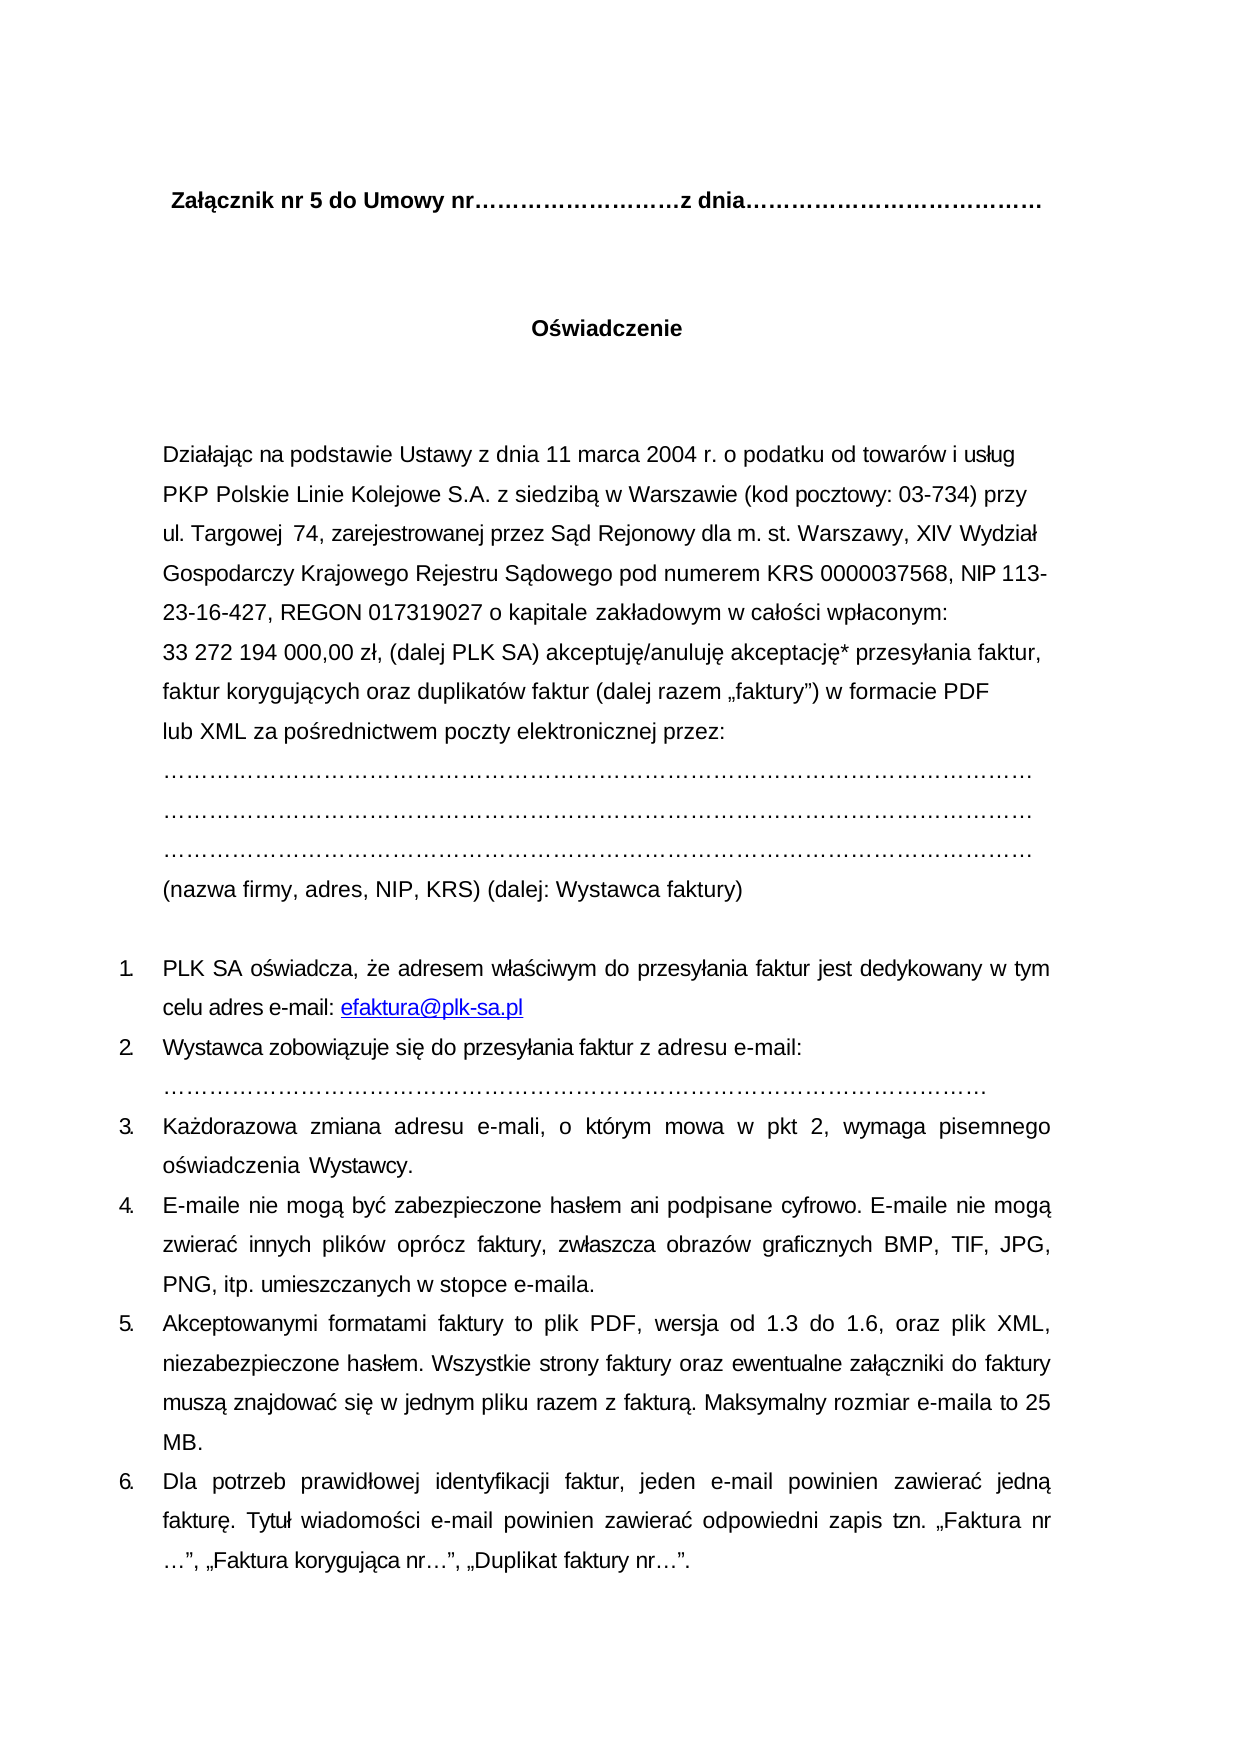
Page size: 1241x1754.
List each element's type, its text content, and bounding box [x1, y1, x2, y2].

list Wystawca zobowiązuje się do przesyłania faktur z adresu e-mail: [118, 1034, 1051, 1060]
list Każdorazowa zmiana adresu e-mali, o którym mowa w pkt 2, wymaga pisemnego oświadczenia Wystawcy. [119, 1113, 1051, 1178]
list Akceptowanymi formatami faktury to plik PDF, wersja od 1.3 do 1.6, oraz plik XML, niezabezpieczone hasłem. Wszystkie strony faktury oraz ewentualne załączniki do faktury muszą znajdować się w jednym pliku razem z fakturą. Maksymalny rozmiar e-maila to 25 MB. [119, 1310, 1051, 1455]
text (nazwa firmy, adres, NIP, KRS) (dalej: Wystawca faktury) [162, 876, 1051, 902]
list PLK SA oświadcza, że adresem właściwym do przesyłania faktur jest dedykowany w tym celu adres e-mail: efaktura@plk-sa.pl [118, 955, 1051, 1021]
text ……………………………………………………………………………………………… [162, 1073, 1051, 1099]
title Oświadczenie [162, 314, 1051, 341]
text Działając na podstawie Ustawy z dnia 11 marca 2004 r. o podatku od towarów i usług PKP Polskie Linie Kolejowe S.A. z siedzibą w Warszawie (kod pocztowy: 03-734) przy ul. Targowej 74, zarejestrowanej przez Sąd Rejonowy dla m. st. Warszawy, XIV Wydział Gospodarczy Krajowego Rejestru Sądowego pod numerem KRS 0000037568, NIP 113-23-16-427, REGON 017319027 o kapitale zakładowym w całości wpłaconym: 33 272 194 000,00 zł, (dalej PLK SA) akceptuję/anuluję akceptację* przesyłania faktur, faktur korygujących oraz duplikatów faktur (dalej razem „faktury”) w formacie PDF lub XML za pośrednictwem poczty elektronicznej przez: [162, 441, 1051, 744]
text ……………………………………………………………………………………………………………………………………………………………………………………………………………………………………………………………………………………………………………… [162, 757, 1051, 863]
list E-maile nie mogą być zabezpieczone hasłem ani podpisane cyfrowo. E-maile nie mogą zwierać innych plików oprócz faktury, zwłaszcza obrazów graficznych BMP, TIF, JPG, PNG, itp. umieszczanych w stopce e-maila. [119, 1192, 1051, 1297]
title Załącznik nr 5 do Umowy nr………………………z dnia………………………………… [162, 187, 1051, 214]
list Dla potrzeb prawidłowej identyfikacji faktur, jeden e-mail powinien zawierać jedną fakturę. Tytuł wiadomości e-mail powinien zawierać odpowiedni zapis tzn. „Faktura nr …”, „Faktura korygująca nr…”, „Duplikat faktury nr…”. [119, 1468, 1051, 1573]
